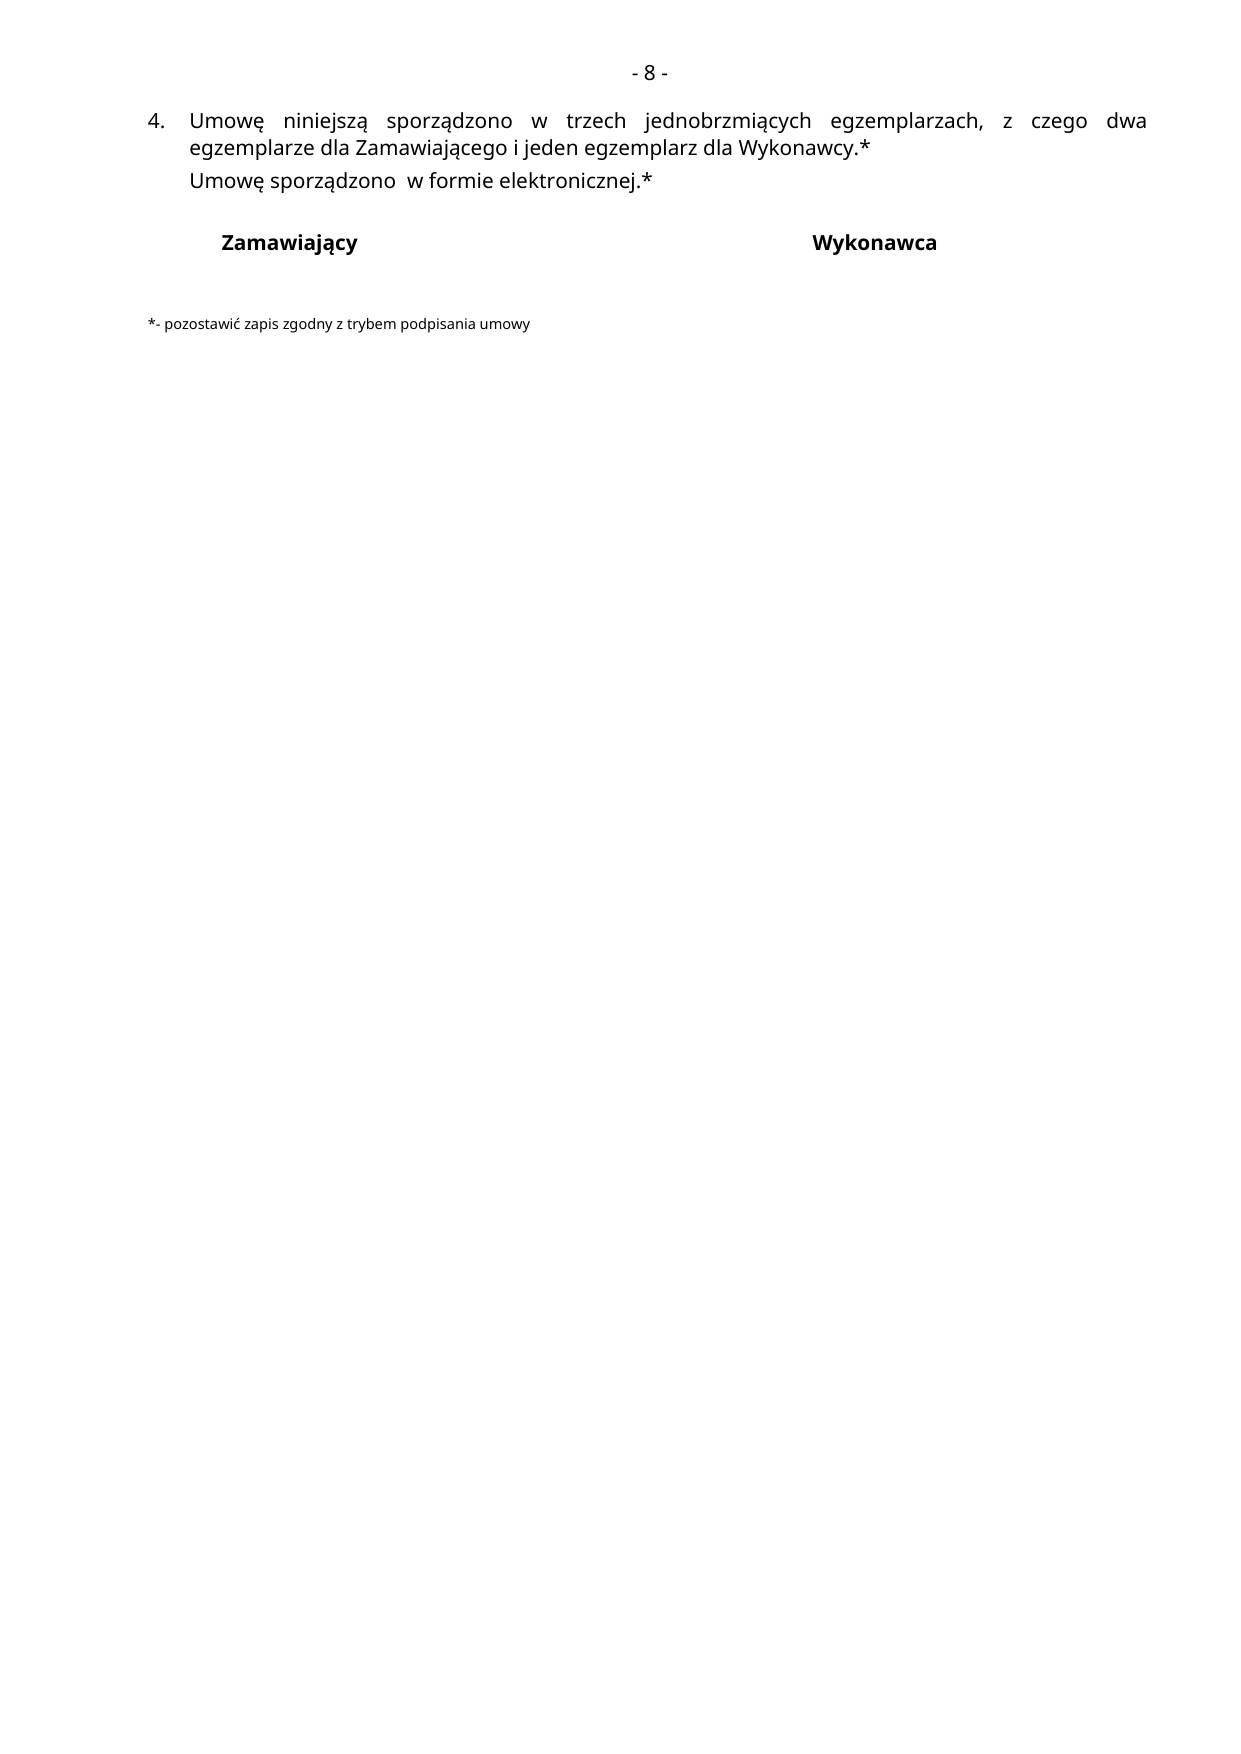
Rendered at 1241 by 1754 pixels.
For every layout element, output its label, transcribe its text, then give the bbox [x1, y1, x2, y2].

text Zamawiający Wykonawca [148, 228, 1152, 257]
text *- pozostawić zapis zgodny z trybem podpisania umowy [148, 314, 1152, 333]
text Umowę sporządzono w formie elektronicznej.* [189, 167, 1148, 194]
list Umowę niniejszą sporządzono w trzech jednobrzmiących egzemplarzach, z czego dwa egzemplarze dla Zamawiającego i jeden egzemplarz dla Wykonawcy.* [148, 106, 1148, 161]
